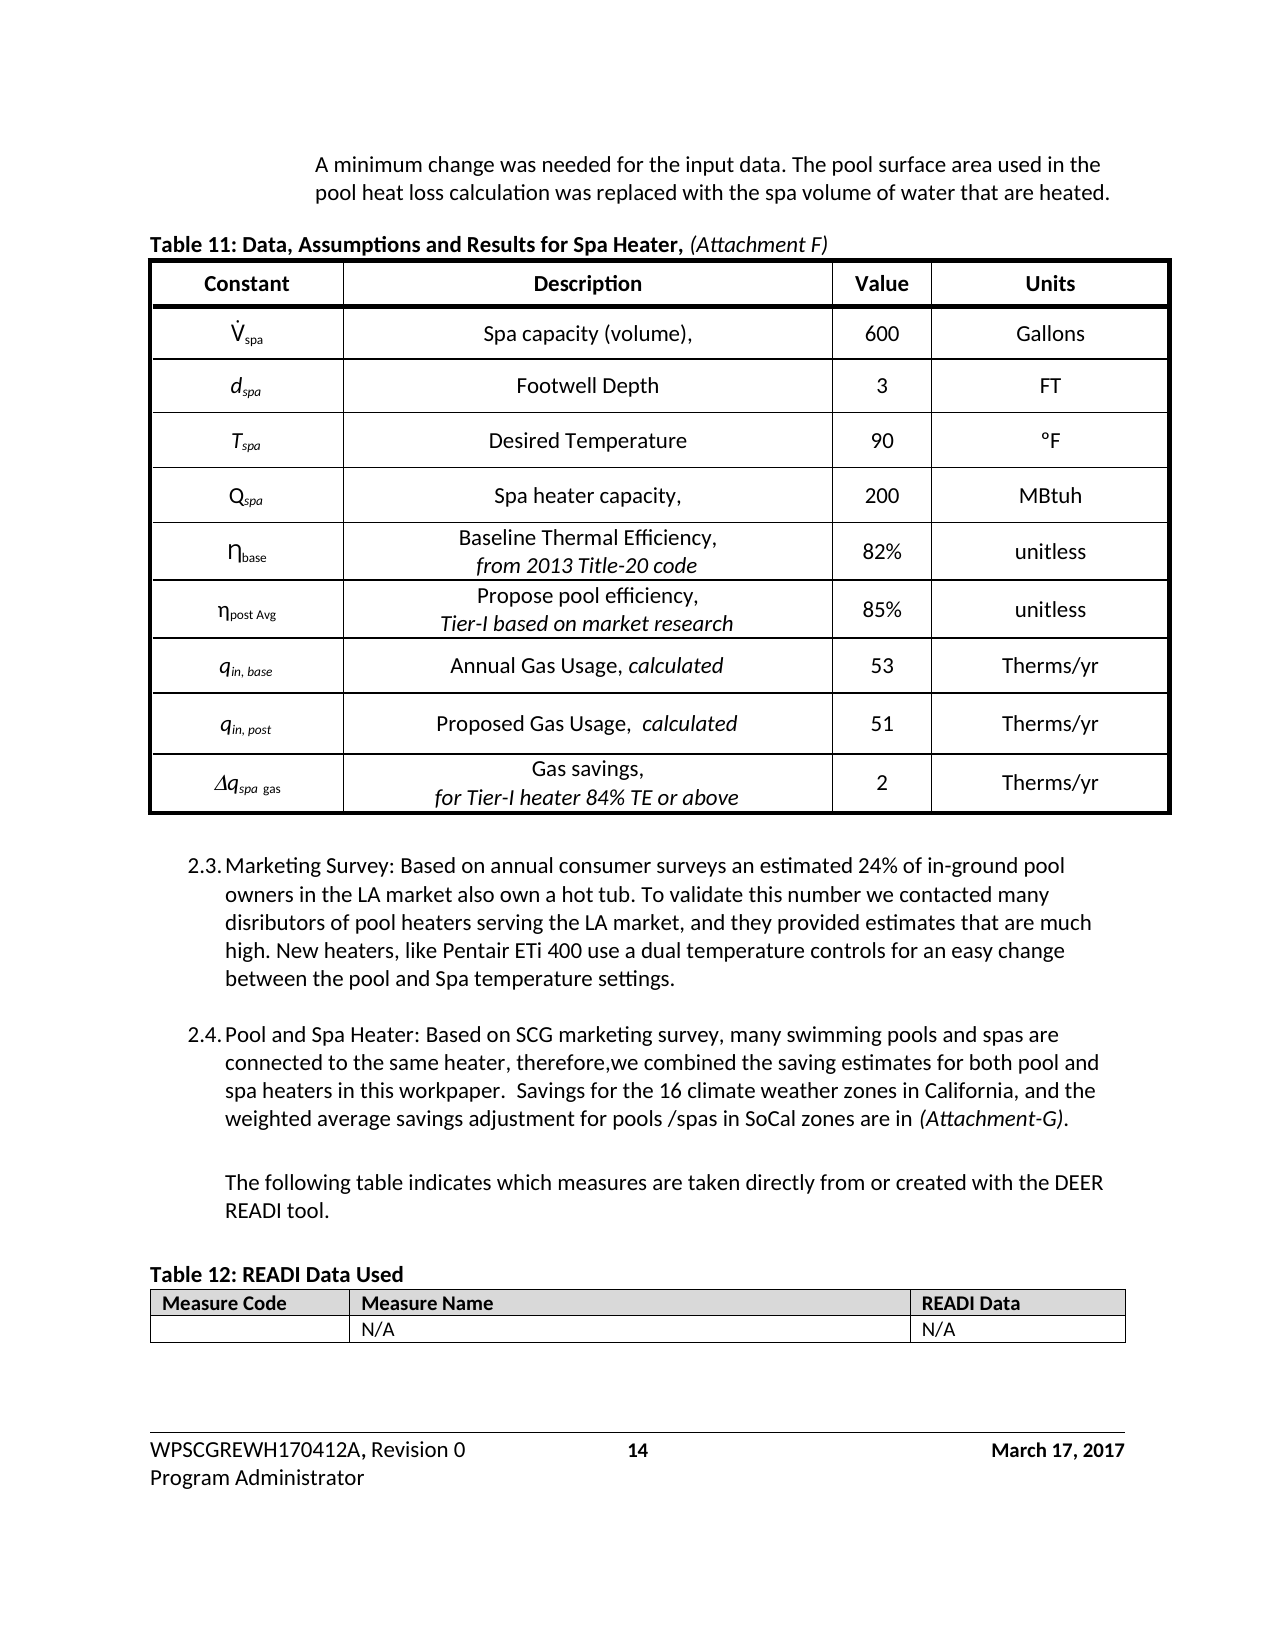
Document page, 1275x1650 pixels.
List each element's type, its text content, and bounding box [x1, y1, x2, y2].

table_cell qspa gas [152, 754, 343, 811]
table_cell MBtuh [932, 468, 1167, 522]
table_cell 3 [833, 360, 931, 412]
table_cell Propose pool efficiency, Tier-I based on market research [344, 581, 832, 637]
table_cell qin, base [152, 638, 343, 692]
table_cell 200 [833, 468, 931, 522]
table_cell 85% [833, 581, 931, 637]
table_cell 600 [833, 309, 931, 358]
table_header Measure Name [350, 1290, 910, 1315]
table_cell Gas savings, for Tier-I heater 84% TE or above [344, 755, 832, 811]
table_cell Therms/yr [932, 639, 1167, 692]
list Marketing Survey: Based on annual consumer surveys an estimated 24% of in-ground pool owners in the LA market also own a hot tub. To validate this number we contacted many disributors of pool heaters serving the LA market, and they provided estimates that are much high. New heaters, like Pentair ETi 400 use a dual temperature controls for an easy change between the pool and Spa temperature settings. [187, 852, 1125, 992]
table_cell Gallons [932, 309, 1167, 358]
table_cell 90 [833, 413, 931, 467]
table_cell dspa [152, 359, 343, 412]
table_header Units [932, 263, 1167, 304]
table_cell Desired Temperature [344, 413, 832, 467]
table_cell 82% [833, 523, 931, 579]
table_cell unitless [932, 581, 1167, 637]
table_cell ƞpost Avg [152, 580, 343, 637]
table_cell Therms/yr [932, 755, 1167, 811]
table_cell Proposed Gas Usage, calculated [344, 694, 832, 753]
table_cell Therms/yr [932, 694, 1167, 753]
table_cell 2 [833, 755, 931, 811]
text The following table indicates which measures are taken directly from or created with the DEER READI tool. [225, 1168, 1125, 1224]
table_cell N/A [350, 1316, 910, 1342]
table_cell Baseline Thermal Efficiency, from 2013 Title-20 code [344, 523, 832, 579]
table_cell qin, post [152, 693, 343, 753]
table_cell FT [932, 360, 1167, 412]
table_header READI Data [911, 1290, 1125, 1315]
table_cell Footwell Depth [344, 360, 832, 412]
table_cell Spa heater capacity, [344, 468, 832, 522]
table_header Value [833, 263, 931, 304]
table_cell Qspa [152, 468, 343, 522]
table_cell 53 [833, 639, 931, 692]
table_cell Tspa [152, 413, 343, 467]
table_cell 51 [833, 694, 931, 753]
table_cell Spa capacity (volume), [344, 309, 832, 358]
list Pool and Spa Heater: Based on SCG marketing survey, many swimming pools and spas are connected to the same heater, therefore,we combined the saving estimates for both pool and spa heaters in this workpaper. Savings for the 16 climate weather zones in California, and the weighted average savings adjustment for pools /spas in SoCal zones are in (Attachment-G). [187, 1020, 1125, 1132]
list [270, 150, 1125, 206]
table_cell unitless [932, 523, 1167, 579]
table_cell Ƞbase [152, 523, 343, 579]
table_cell N/A [911, 1316, 1125, 1342]
table_cell ºF [932, 413, 1167, 467]
table_cell Annual Gas Usage, calculated [344, 639, 832, 692]
table_cell [151, 1316, 349, 1342]
table_header Measure Code [151, 1290, 349, 1315]
table_cell V̇spa [152, 305, 343, 358]
table_header Constant [152, 263, 343, 304]
table_header Description [344, 263, 832, 304]
